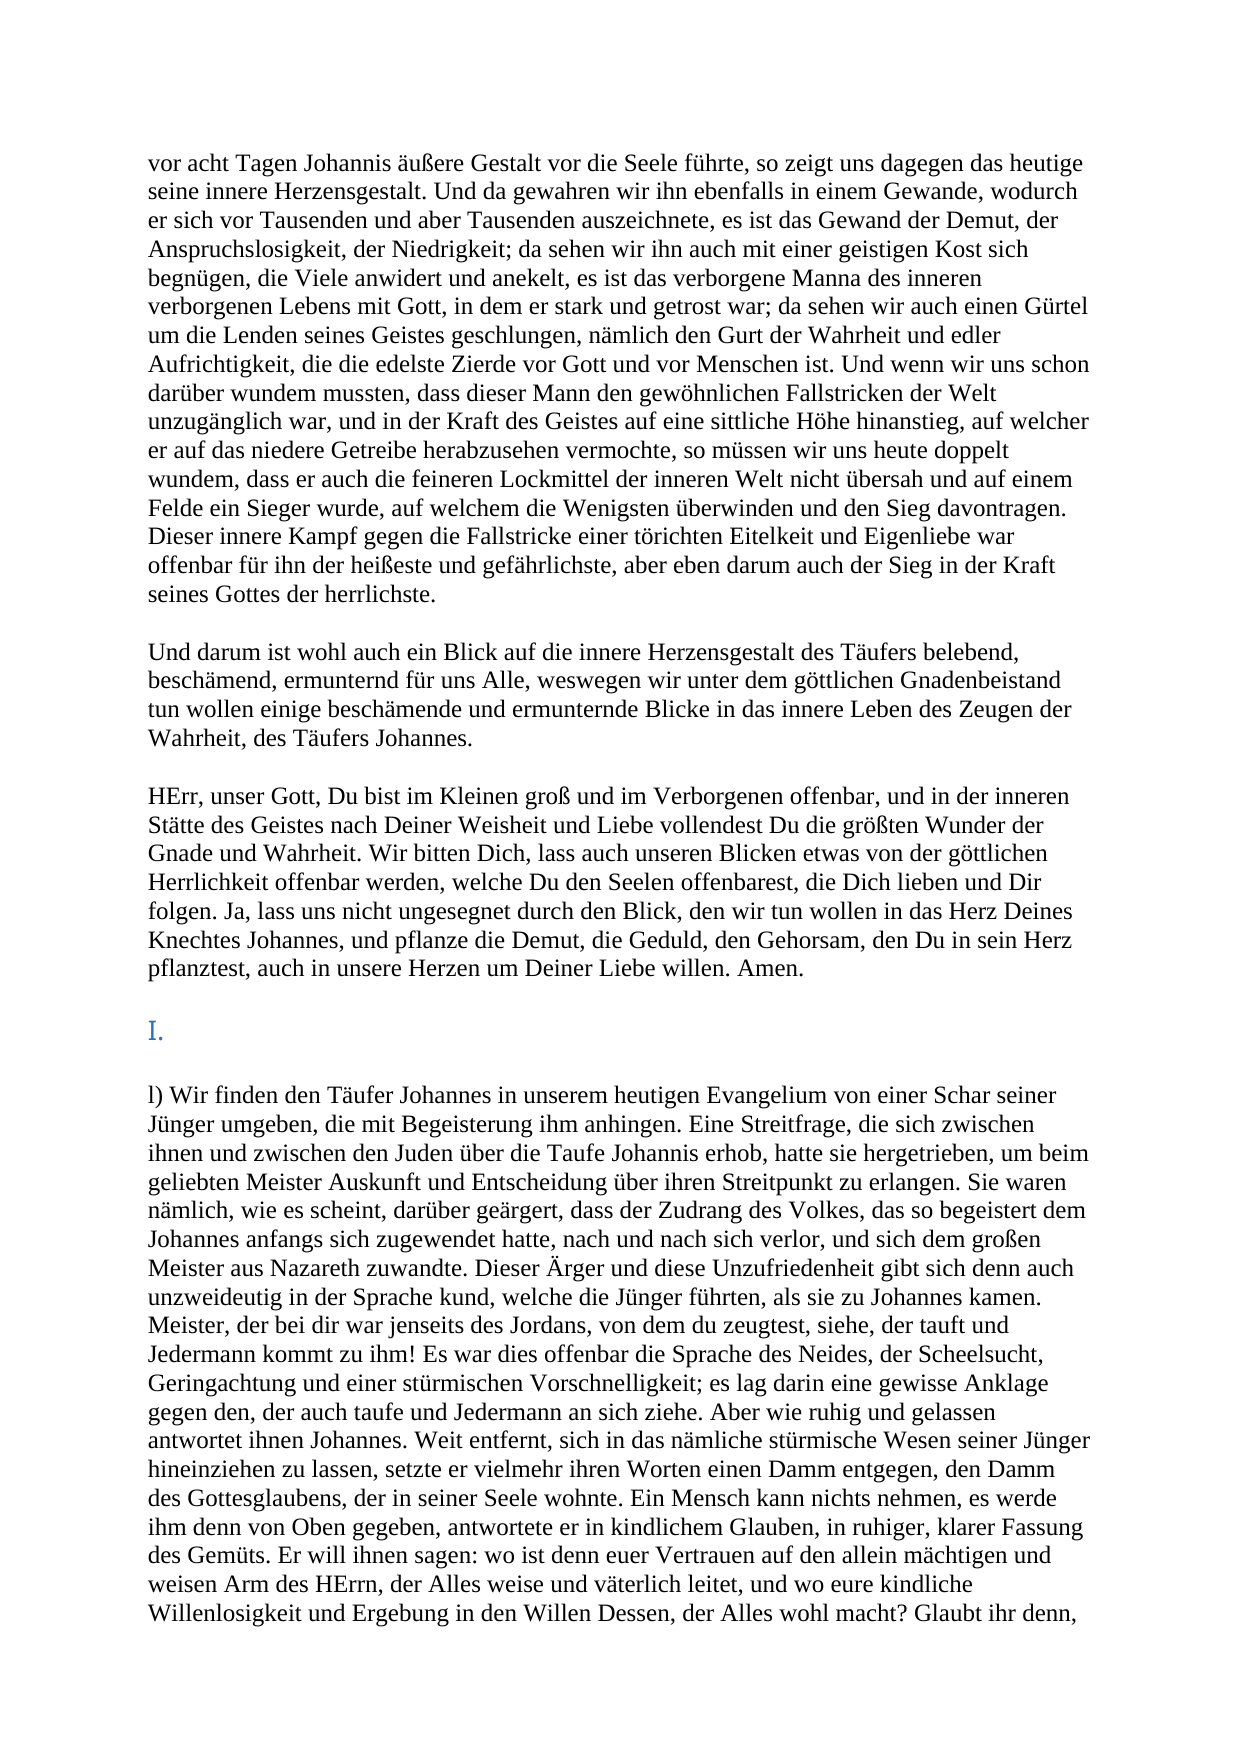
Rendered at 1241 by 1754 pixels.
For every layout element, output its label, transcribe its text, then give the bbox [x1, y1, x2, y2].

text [148, 148, 1093, 809]
text Und darum ist wohl auch ein Blick auf die innere Herzensgestalt des Täufers belebend, beschämend, ermunternd für uns Alle, weswegen wir unter dem göttlichen Gnadenbeistand tun wollen einige beschämende und ermunternde Blicke in das innere Leben des Zeugen der Wahrheit, des Täufers Johannes. [148, 838, 1093, 953]
text HErr, unser Gott, Du bist im Kleinen groß und im Verborgenen offenbar, und in der inneren Stätte des Geistes nach Deiner Weisheit und Liebe vollendest Du die größten Wunder der Gnade und Wahrheit. Wir bitten Dich, lass auch unseren Blicken etwas von der göttlichen Herrlichkeit offenbar werden, welche Du den Seelen offenbarest, die Dich lieben und Dir folgen. Ja, lass uns nicht ungesegnet durch den Blick, den wir tun wollen in das Herz Deines Knechtes Johannes, und pflanze die Demut, die Geduld, den Gehorsam, den Du in sein Herz pflanztest, auch in unsere Herzen um Deiner Liebe willen. Amen. [148, 982, 1093, 1183]
subtitle I. [148, 1213, 1093, 1249]
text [148, 1282, 1093, 1627]
